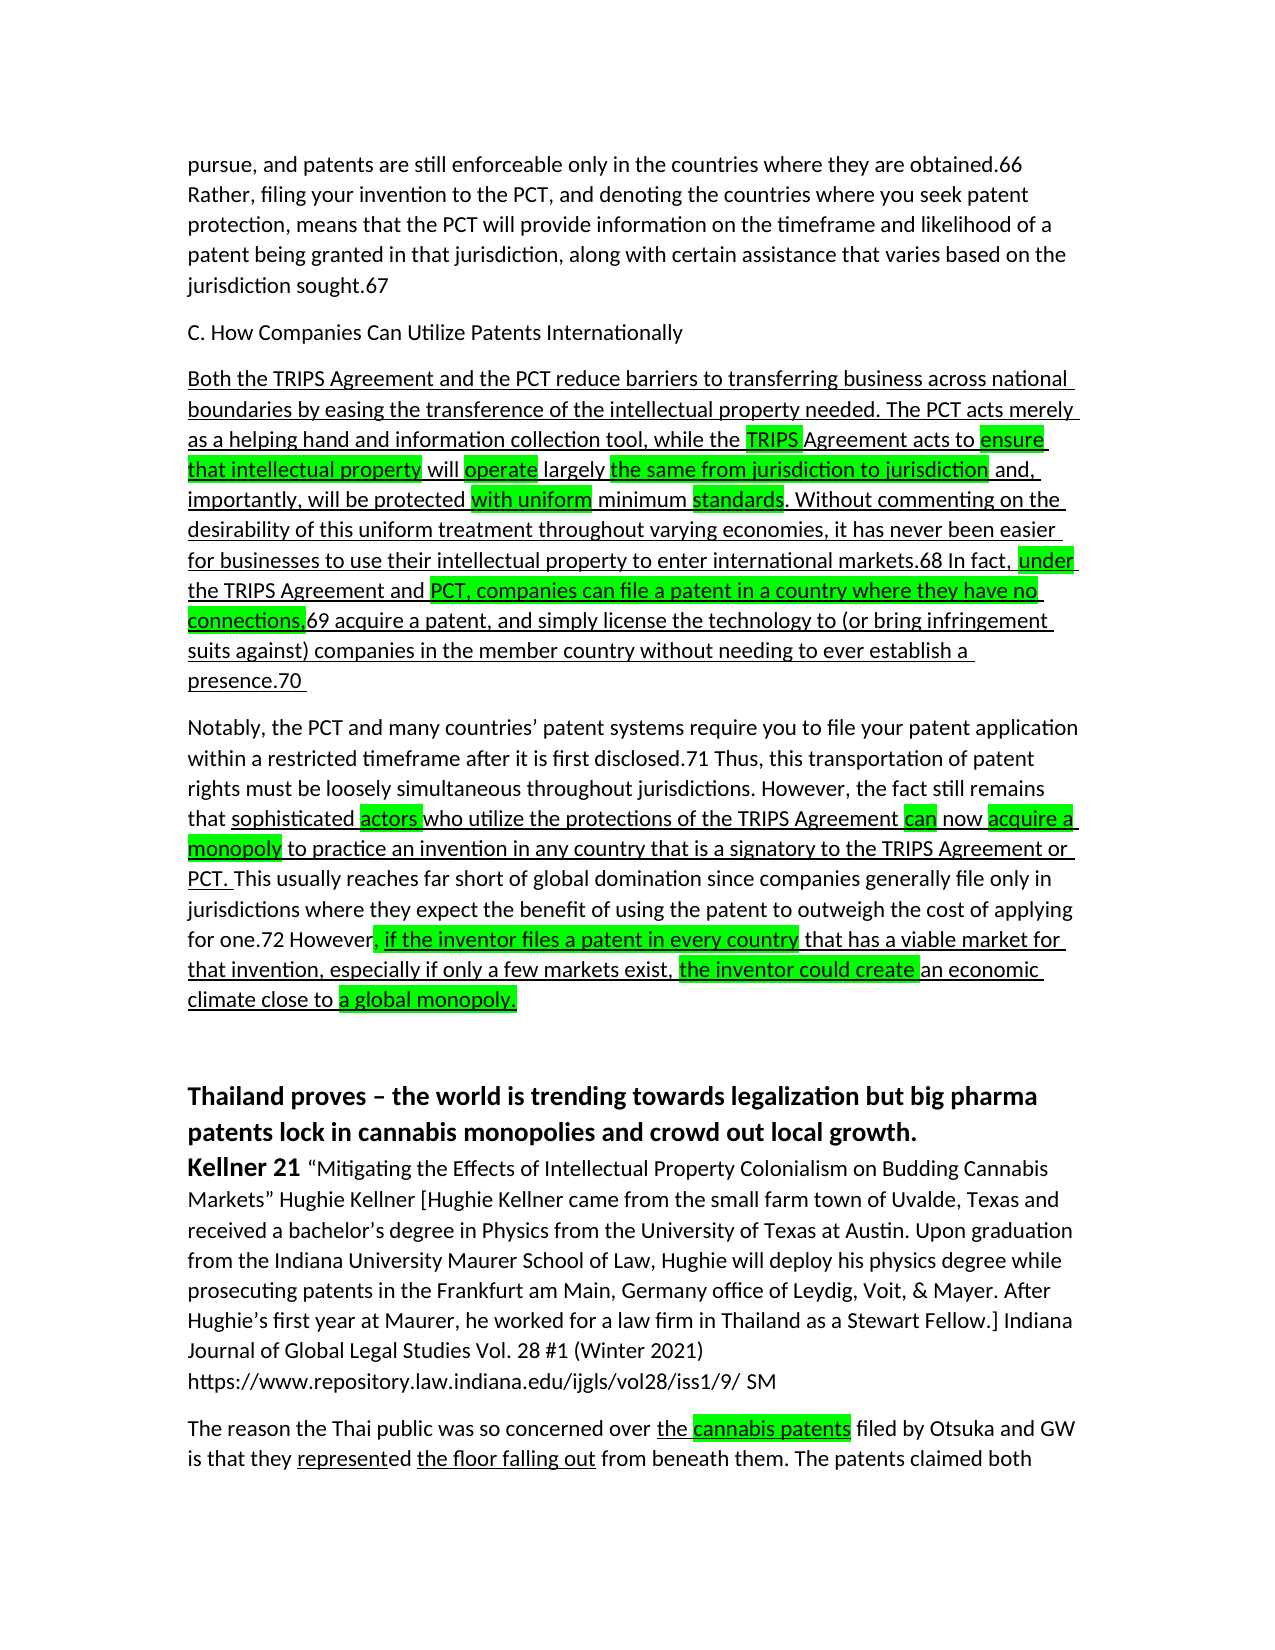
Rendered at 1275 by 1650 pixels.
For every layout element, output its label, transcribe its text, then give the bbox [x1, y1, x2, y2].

text Both the TRIPS Agreement and the PCT reduce barriers to transferring business across national boundaries by easing the transference of the intellectual property needed. The PCT acts merely as a helping hand and information collection tool, while the TRIPS Agreement acts to ensure that intellectual property will operate largely the same from jurisdiction to jurisdiction and, importantly, will be protected with uniform minimum standards. Without commenting on the desirability of this uniform treatment throughout varying economies, it has never been easier for businesses to use their intellectual property to enter international markets.68 In fact, under the TRIPS Agreement and PCT, companies can file a patent in a country where they have no connections,69 acquire a patent, and simply license the technology to (or bring infringement suits against) companies in the member country without needing to ever establish a presence.70 [187, 364, 1087, 695]
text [187, 150, 1087, 299]
text Notably, the PCT and many countries’ patent systems require you to file your patent application within a restricted timeframe after it is first disclosed.71 Thus, this transportation of patent rights must be loosely simultaneous throughout jurisdictions. However, the fact still remains that sophisticated actors who utilize the protections of the TRIPS Agreement can now acquire a monopoly to practice an invention in any country that is a signatory to the TRIPS Agreement or PCT. This usually reaches far short of global domination since companies generally file only in jurisdictions where they expect the benefit of using the patent to outweigh the cost of applying for one.72 However, if the inventor files a patent in every country that has a viable market for that invention, especially if only a few markets exist, the inventor could create an economic climate close to a global monopoly. [187, 713, 1087, 1013]
subtitle Thailand proves – the world is trending towards legalization but big pharma patents lock in cannabis monopolies and crowd out local growth. [187, 1079, 1087, 1148]
text C. How Companies Can Utilize Patents Internationally [187, 318, 1087, 346]
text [187, 1414, 1087, 1472]
text Kellner 21 “Mitigating the Effects of Intellectual Property Colonialism on Budding Cannabis Markets” Hughie Kellner [Hughie Kellner came from the small farm town of Uvalde, Texas and received a bachelor’s degree in Physics from the University of Texas at Austin. Upon graduation from the Indiana University Maurer School of Law, Hughie will deploy his physics degree while prosecuting patents in the Frankfurt am Main, Germany office of Leydig, Voit, & Mayer. After Hughie’s first year at Maurer, he worked for a law firm in Thailand as a Stewart Fellow.] Indiana Journal of Global Legal Studies Vol. 28 #1 (Winter 2021) https://www.repository.law.indiana.edu/ijgls/vol28/iss1/9/ SM [187, 1150, 1087, 1395]
